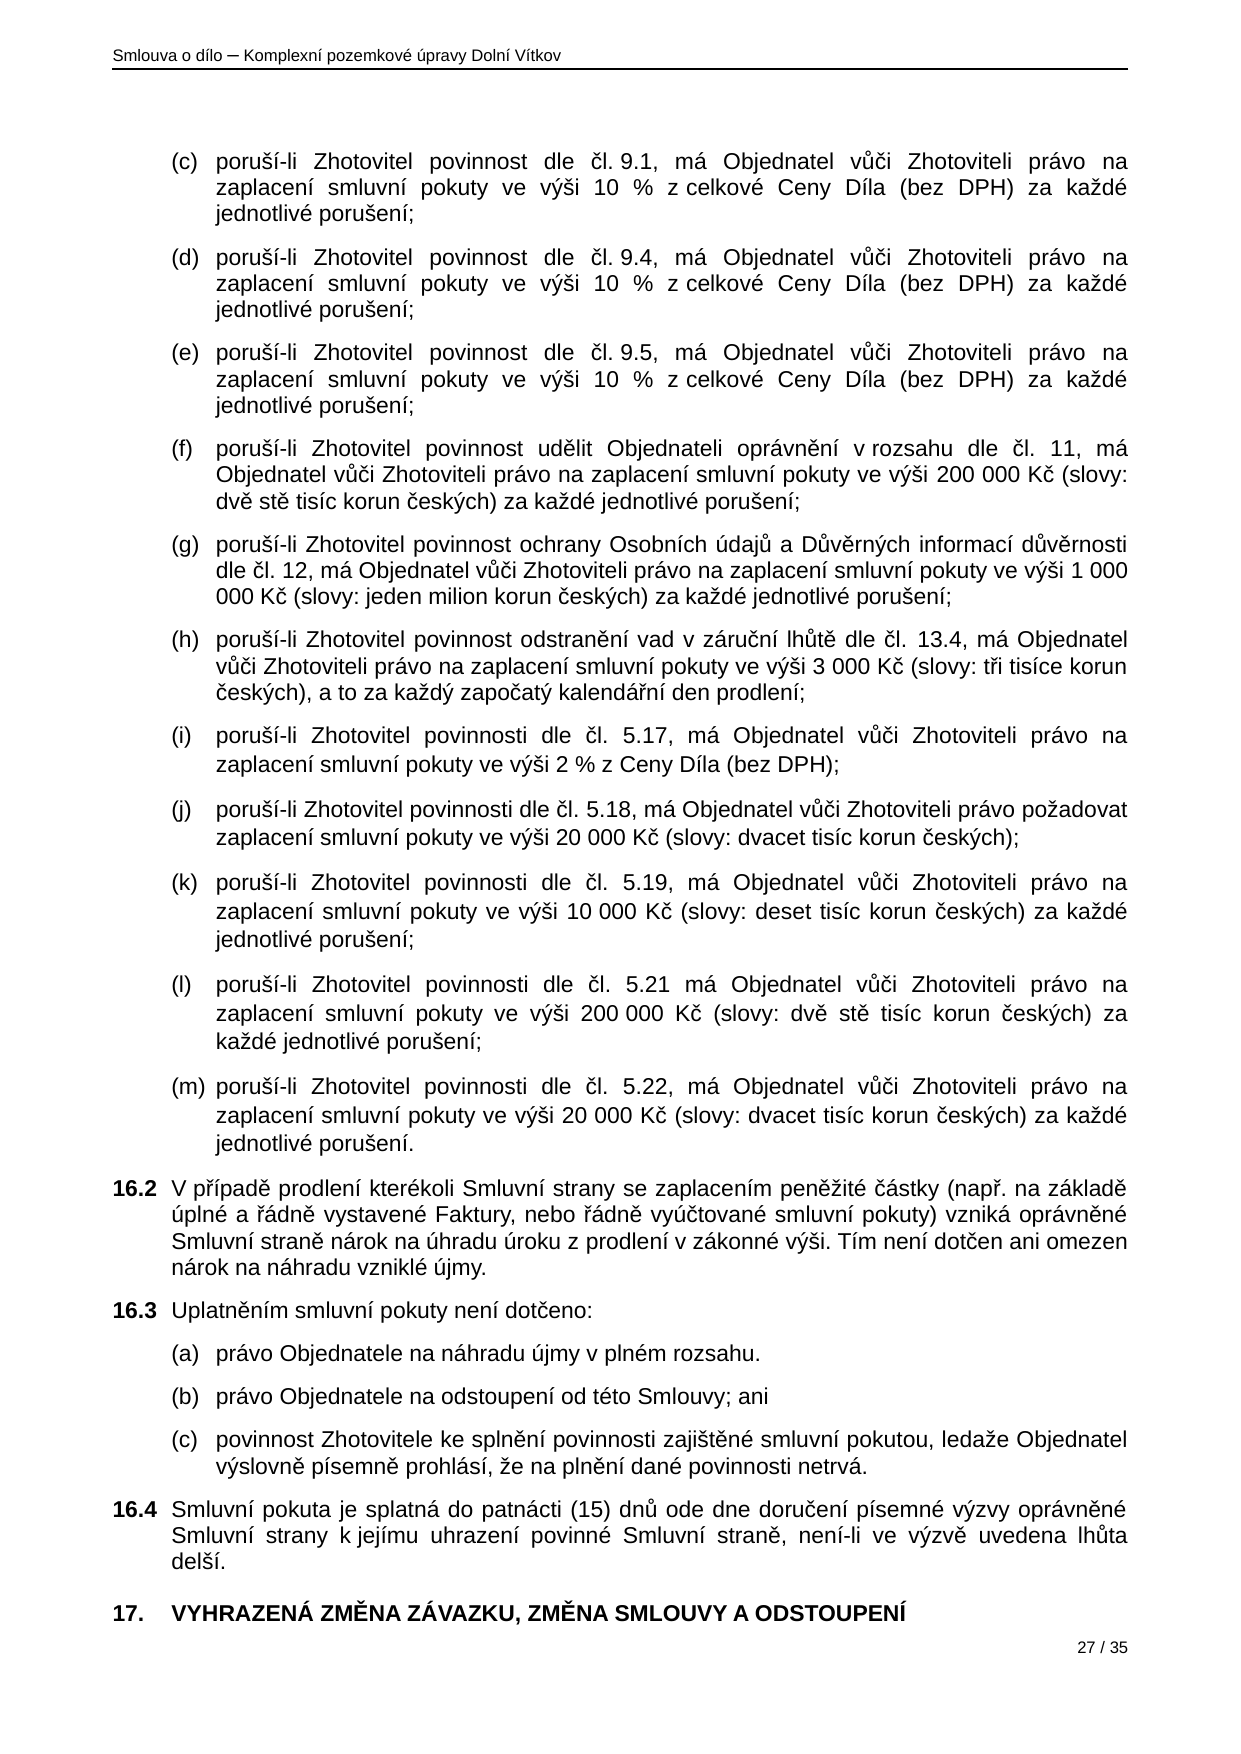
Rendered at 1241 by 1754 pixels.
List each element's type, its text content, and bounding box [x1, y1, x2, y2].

text poruší-li Zhotovitel povinnosti dle čl. 5.19, má Objednatel vůči Zhotoviteli právo na zaplacení smluvní pokuty ve výši 10 000 Kč (slovy: deset tisíc korun českých) za každé jednotlivé porušení; [171, 869, 1128, 952]
list povinnost Zhotovitele ke splnění povinnosti zajištěné smluvní pokutou, ledaže Objednatel výslovně písemně prohlásí, že na plnění dané povinnosti netrvá. [171, 1426, 1128, 1479]
text Vyhrazená změna závazku, změna smlouvy a odstoupení [112, 1600, 1128, 1626]
list poruší-li Zhotovitel povinnost dle čl. 9.1, má Objednatel vůči Zhotoviteli právo na zaplacení smluvní pokuty ve výši 10 % z celkové Ceny Díla (bez DPH) za každé jednotlivé porušení; [171, 148, 1128, 227]
text poruší-li Zhotovitel povinnost odstranění vad v záruční lhůtě dle čl. 13.4, má Objednatel vůči Zhotoviteli právo na zaplacení smluvní pokuty ve výši 3 000 Kč (slovy: tři tisíce korun českých), a to za každý započatý kalendářní den prodlení; [171, 626, 1128, 705]
text V případě prodlení kterékoli Smluvní strany se zaplacením peněžité částky (např. na základě úplné a řádně vystavené Faktury, nebo řádně vyúčtované smluvní pokuty) vzniká oprávněné Smluvní straně nárok na úhradu úroku z prodlení v zákonné výši. Tím není dotčen ani omezen nárok na náhradu vzniklé újmy. [112, 1175, 1128, 1281]
list právo Objednatele na náhradu újmy v plném rozsahu. [171, 1340, 1128, 1367]
text poruší-li Zhotovitel povinnosti dle čl. 5.18, má Objednatel vůči Zhotoviteli právo požadovat zaplacení smluvní pokuty ve výši 20 000 Kč (slovy: dvacet tisíc korun českých); [171, 796, 1128, 850]
list poruší-li Zhotovitel povinnost dle čl. 9.5, má Objednatel vůči Zhotoviteli právo na zaplacení smluvní pokuty ve výši 10 % z celkové Ceny Díla (bez DPH) za každé jednotlivé porušení; [171, 339, 1128, 418]
text poruší-li Zhotovitel povinnosti dle čl. 5.22, má Objednatel vůči Zhotoviteli právo na zaplacení smluvní pokuty ve výši 20 000 Kč (slovy: dvacet tisíc korun českých) za každé jednotlivé porušení. [171, 1073, 1128, 1156]
text poruší-li Zhotovitel povinnost ochrany Osobních údajů a Důvěrných informací důvěrnosti dle čl. 12, má Objednatel vůči Zhotoviteli právo na zaplacení smluvní pokuty ve výši 1 000 000 Kč (slovy: jeden milion korun českých) za každé jednotlivé porušení; [171, 531, 1128, 610]
text Uplatněním smluvní pokuty není dotčeno: [112, 1297, 1128, 1323]
text poruší-li Zhotovitel povinnosti dle čl. 5.21 má Objednatel vůči Zhotoviteli právo na zaplacení smluvní pokuty ve výši 200 000 Kč (slovy: dvě stě tisíc korun českých) za každé jednotlivé porušení; [171, 971, 1128, 1054]
text poruší-li Zhotovitel povinnosti dle čl. 5.17, má Objednatel vůči Zhotoviteli právo na zaplacení smluvní pokuty ve výši 2 % z Ceny Díla (bez DPH); [171, 722, 1128, 777]
list poruší-li Zhotovitel povinnost dle čl. 9.4, má Objednatel vůči Zhotoviteli právo na zaplacení smluvní pokuty ve výši 10 % z celkové Ceny Díla (bez DPH) za každé jednotlivé porušení; [171, 243, 1128, 322]
text Smluvní pokuta je splatná do patnácti (15) dnů ode dne doručení písemné výzvy oprávněné Smluvní strany k jejímu uhrazení povinné Smluvní straně, není-li ve výzvě uvedena lhůta delší. [112, 1496, 1128, 1575]
list právo Objednatele na odstoupení od této Smlouvy; ani [171, 1383, 1128, 1409]
text poruší-li Zhotovitel povinnost udělit Objednateli oprávnění v rozsahu dle čl. 11, má Objednatel vůči Zhotoviteli právo na zaplacení smluvní pokuty ve výši 200 000 Kč (slovy: dvě stě tisíc korun českých) za každé jednotlivé porušení; [171, 435, 1128, 514]
